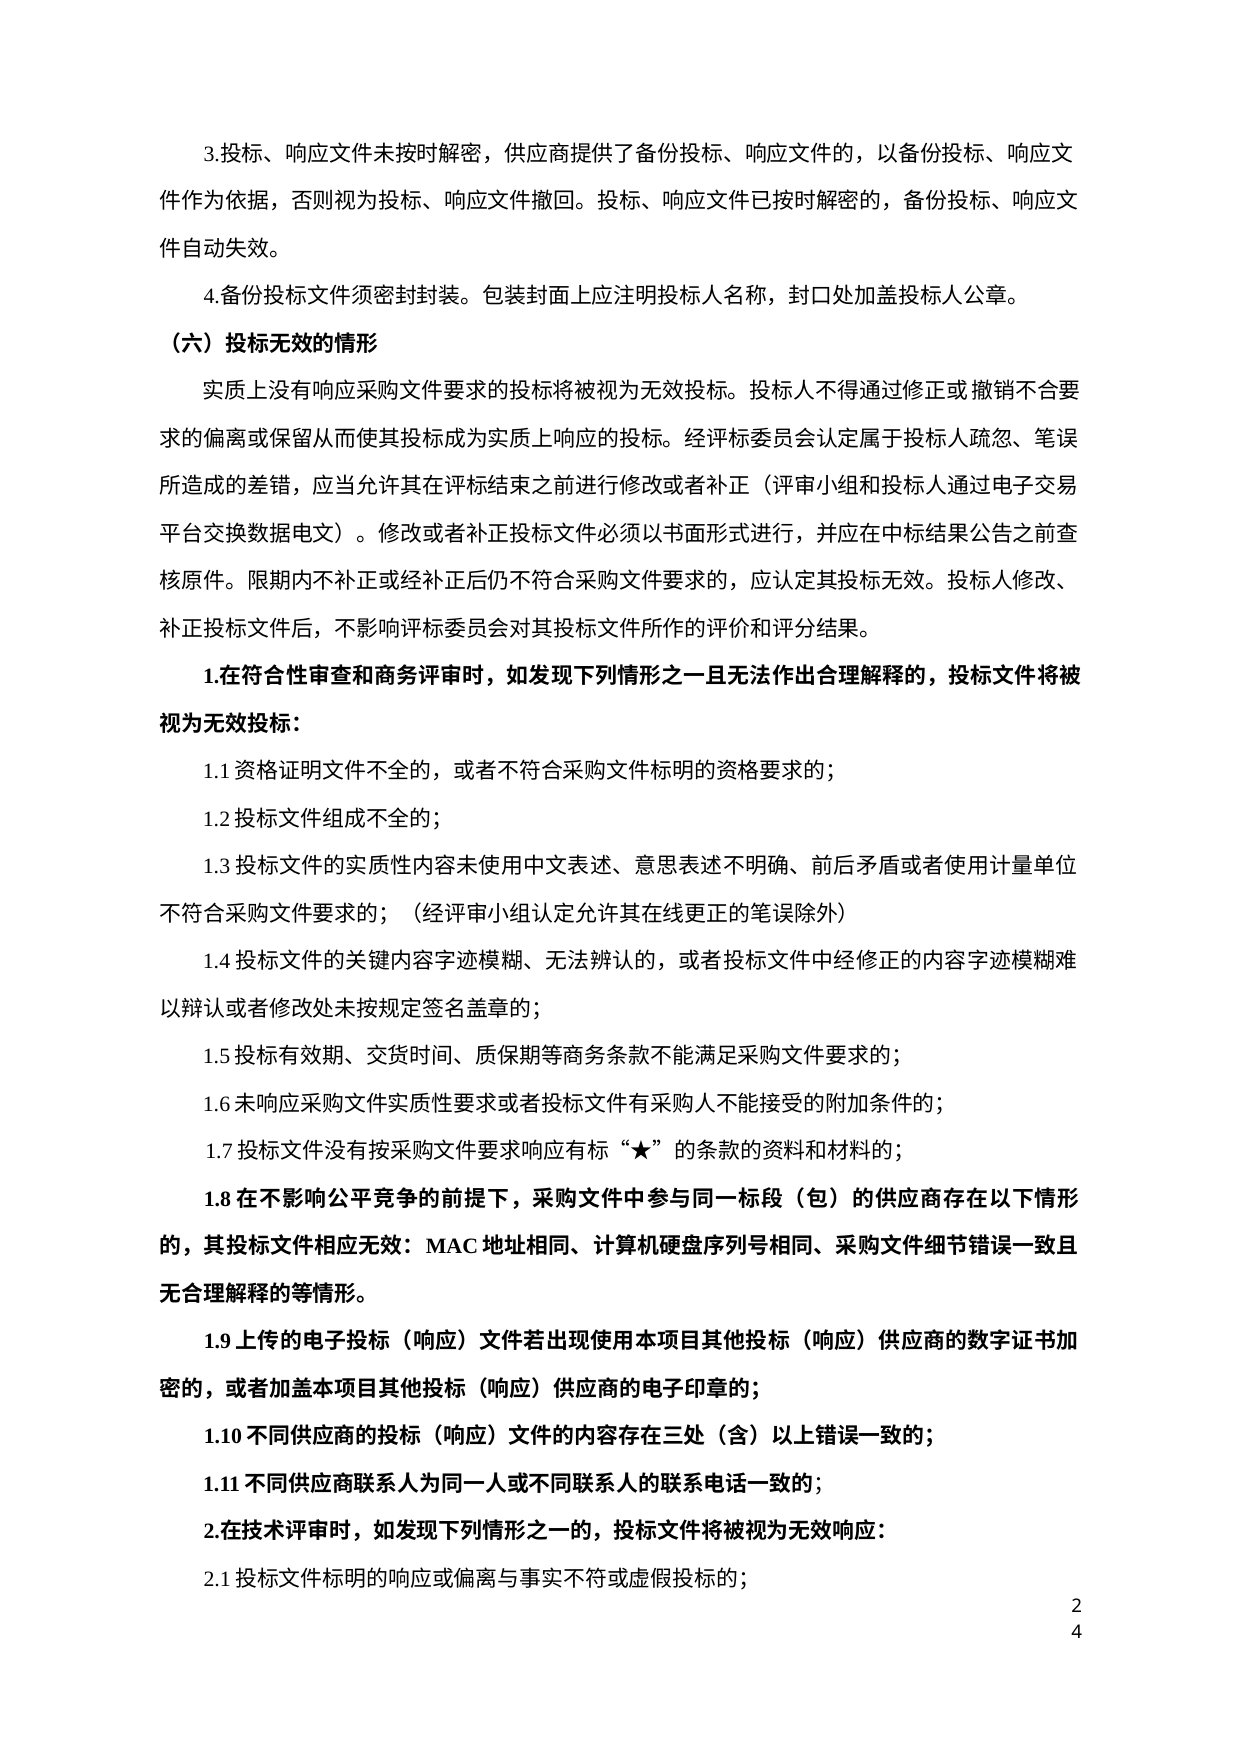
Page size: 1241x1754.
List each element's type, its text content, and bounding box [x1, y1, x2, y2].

text 实质上没有响应采购文件要求的投标将被视为无效投标。投标人不得通过修正或撤销不合要求的偏离或保留从而使其投标成为实质上响应的投标。经评标委员会认定属于投标人疏忽、笔误所造成的差错，应当允许其在评标结束之前进行修改或者补正（评审小组和投标人通过电子交易平台交换数据电文）。修改或者补正投标文件必须以书面形式进行，并应在中标结果公告之前查核原件。限期内不补正或经补正后仍不符合采购文件要求的，应认定其投标无效。投标人修改、补正投标文件后，不影响评标委员会对其投标文件所作的评价和评分结果。 [159, 373, 1081, 642]
text 1.11不同供应商联系人为同一人或不同联系人的联系电话一致的； [159, 1466, 1081, 1497]
text 1.1资格证明文件不全的，或者不符合采购文件标明的资格要求的； [159, 753, 1081, 785]
text 1.在符合性审查和商务评审时，如发现下列情形之一且无法作出合理解释的，投标文件将被视为无效投标： [159, 658, 1081, 737]
text 1.7投标文件没有按采购文件要求响应有标“★”的条款的资料和材料的； [159, 1133, 1081, 1165]
text 1.2投标文件组成不全的； [159, 801, 1081, 832]
text 1.10不同供应商的投标（响应）文件的内容存在三处（含）以上错误一致的； [159, 1418, 1081, 1450]
text 1.6未响应采购文件实质性要求或者投标文件有采购人不能接受的附加条件的； [159, 1086, 1081, 1117]
text 2.在技术评审时，如发现下列情形之一的，投标文件将被视为无效响应： [159, 1513, 1081, 1545]
text 1.8在不影响公平竞争的前提下，采购文件中参与同一标段（包）的供应商存在以下情形的，其投标文件相应无效：MAC地址相同、计算机硬盘序列号相同、采购文件细节错误一致且无合理解释的等情形。 [159, 1181, 1081, 1307]
text 4.备份投标文件须密封封装。包装封面上应注明投标人名称，封口处加盖投标人公章。 [159, 278, 1090, 310]
text 1.4投标文件的关键内容字迹模糊、无法辨认的，或者投标文件中经修正的内容字迹模糊难以辩认或者修改处未按规定签名盖章的； [159, 943, 1081, 1022]
text 2.1投标文件标明的响应或偏离与事实不符或虚假投标的； [159, 1561, 1081, 1592]
text 3.投标、响应文件未按时解密，供应商提供了备份投标、响应文件的，以备份投标、响应文件作为依据，否则视为投标、响应文件撤回。投标、响应文件已按时解密的，备份投标、响应文件自动失效。 [159, 136, 1090, 262]
text 1.5投标有效期、交货时间、质保期等商务条款不能满足采购文件要求的； [159, 1038, 1081, 1070]
text （六）投标无效的情形 [159, 326, 1081, 357]
text 1.3投标文件的实质性内容未使用中文表述、意思表述不明确、前后矛盾或者使用计量单位不符合采购文件要求的；（经评审小组认定允许其在线更正的笔误除外） [159, 848, 1081, 927]
text 1.9上传的电子投标（响应）文件若出现使用本项目其他投标（响应）供应商的数字证书加密的，或者加盖本项目其他投标（响应）供应商的电子印章的； [159, 1323, 1081, 1402]
